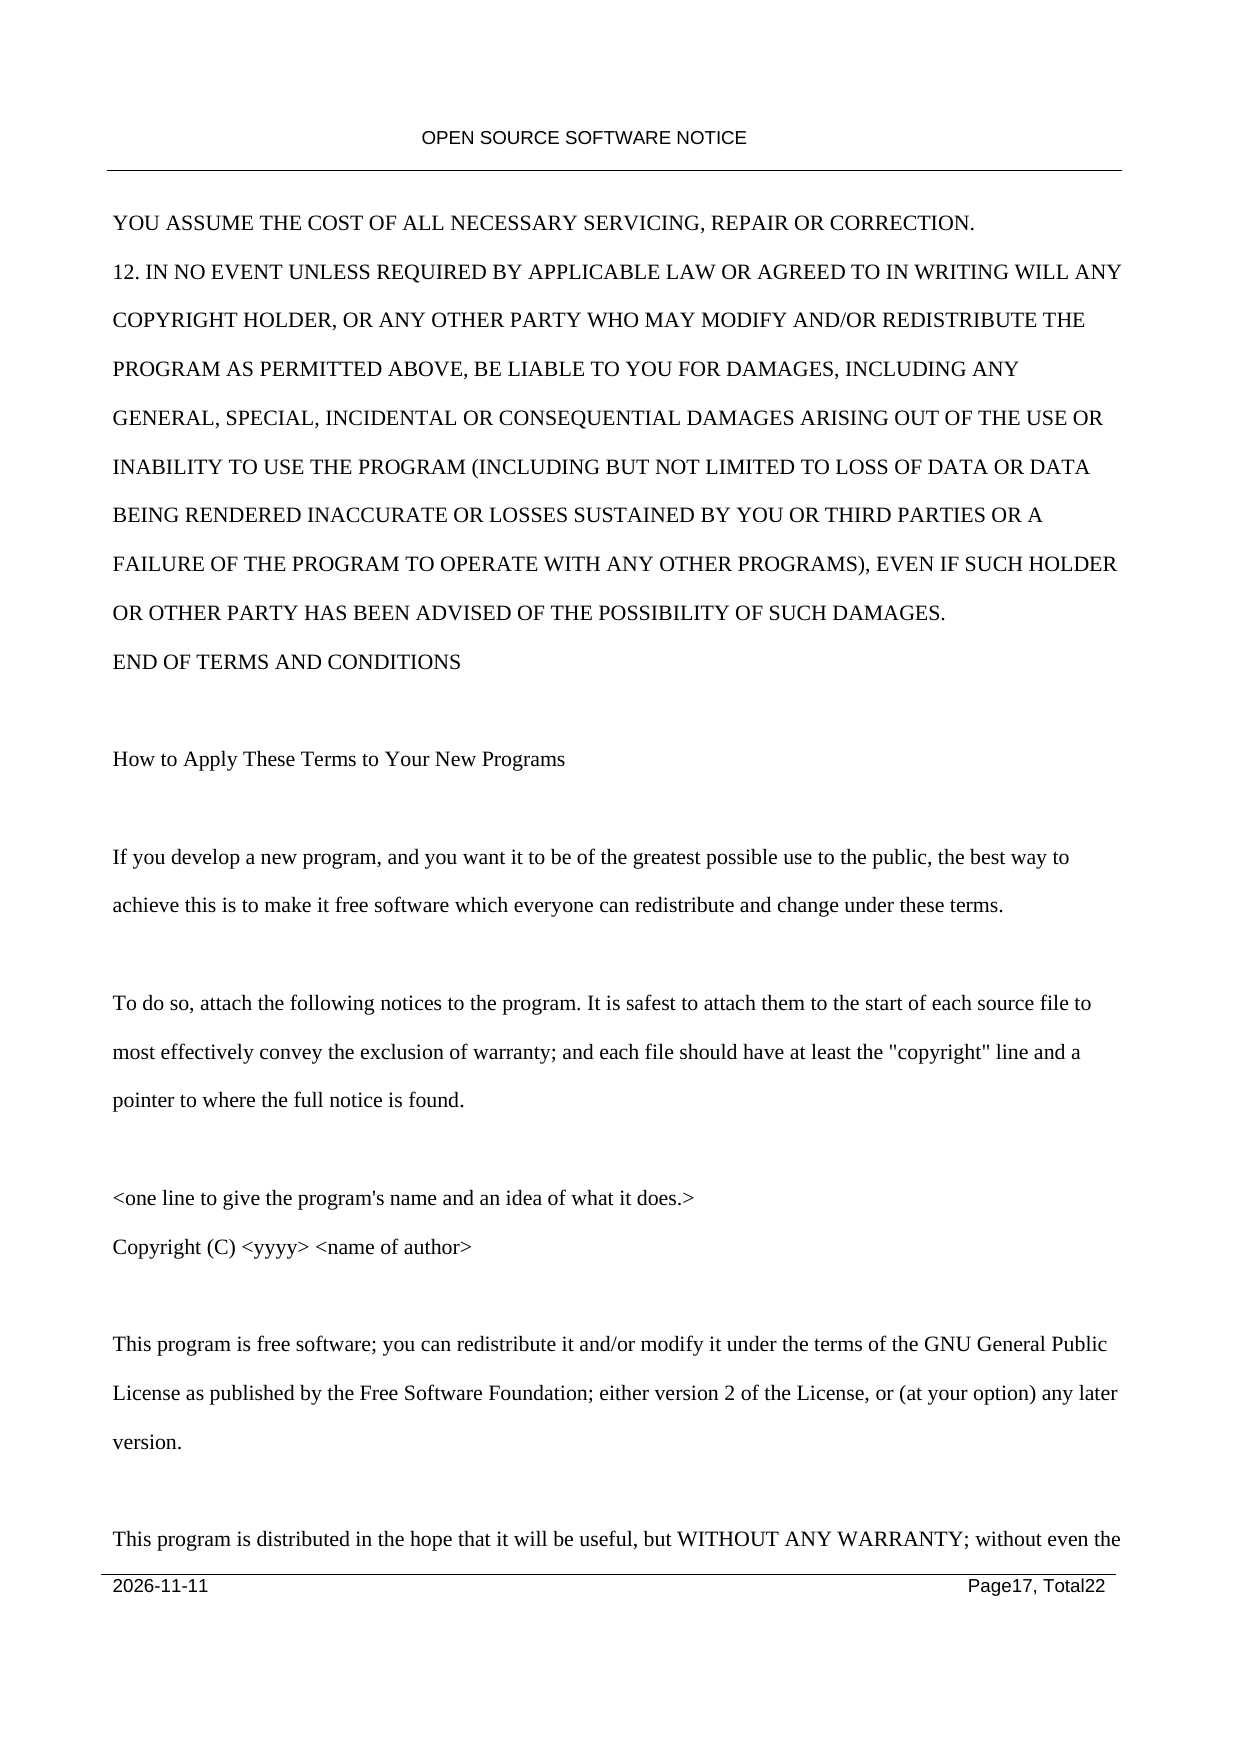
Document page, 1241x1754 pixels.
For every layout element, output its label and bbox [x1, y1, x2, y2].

text [112, 206, 1128, 1555]
